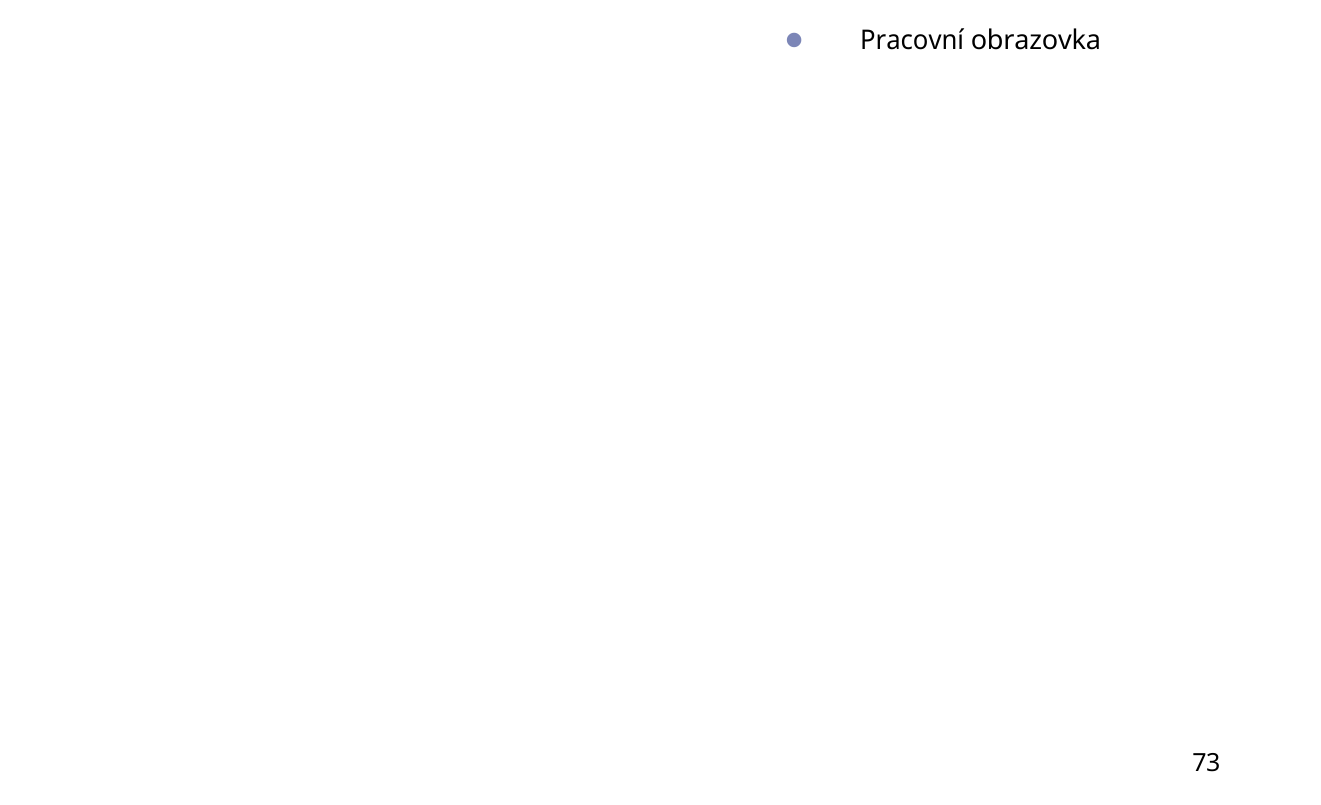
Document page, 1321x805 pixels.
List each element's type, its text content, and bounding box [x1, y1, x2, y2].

list Pracovní obrazovka [27, 21, 1101, 58]
